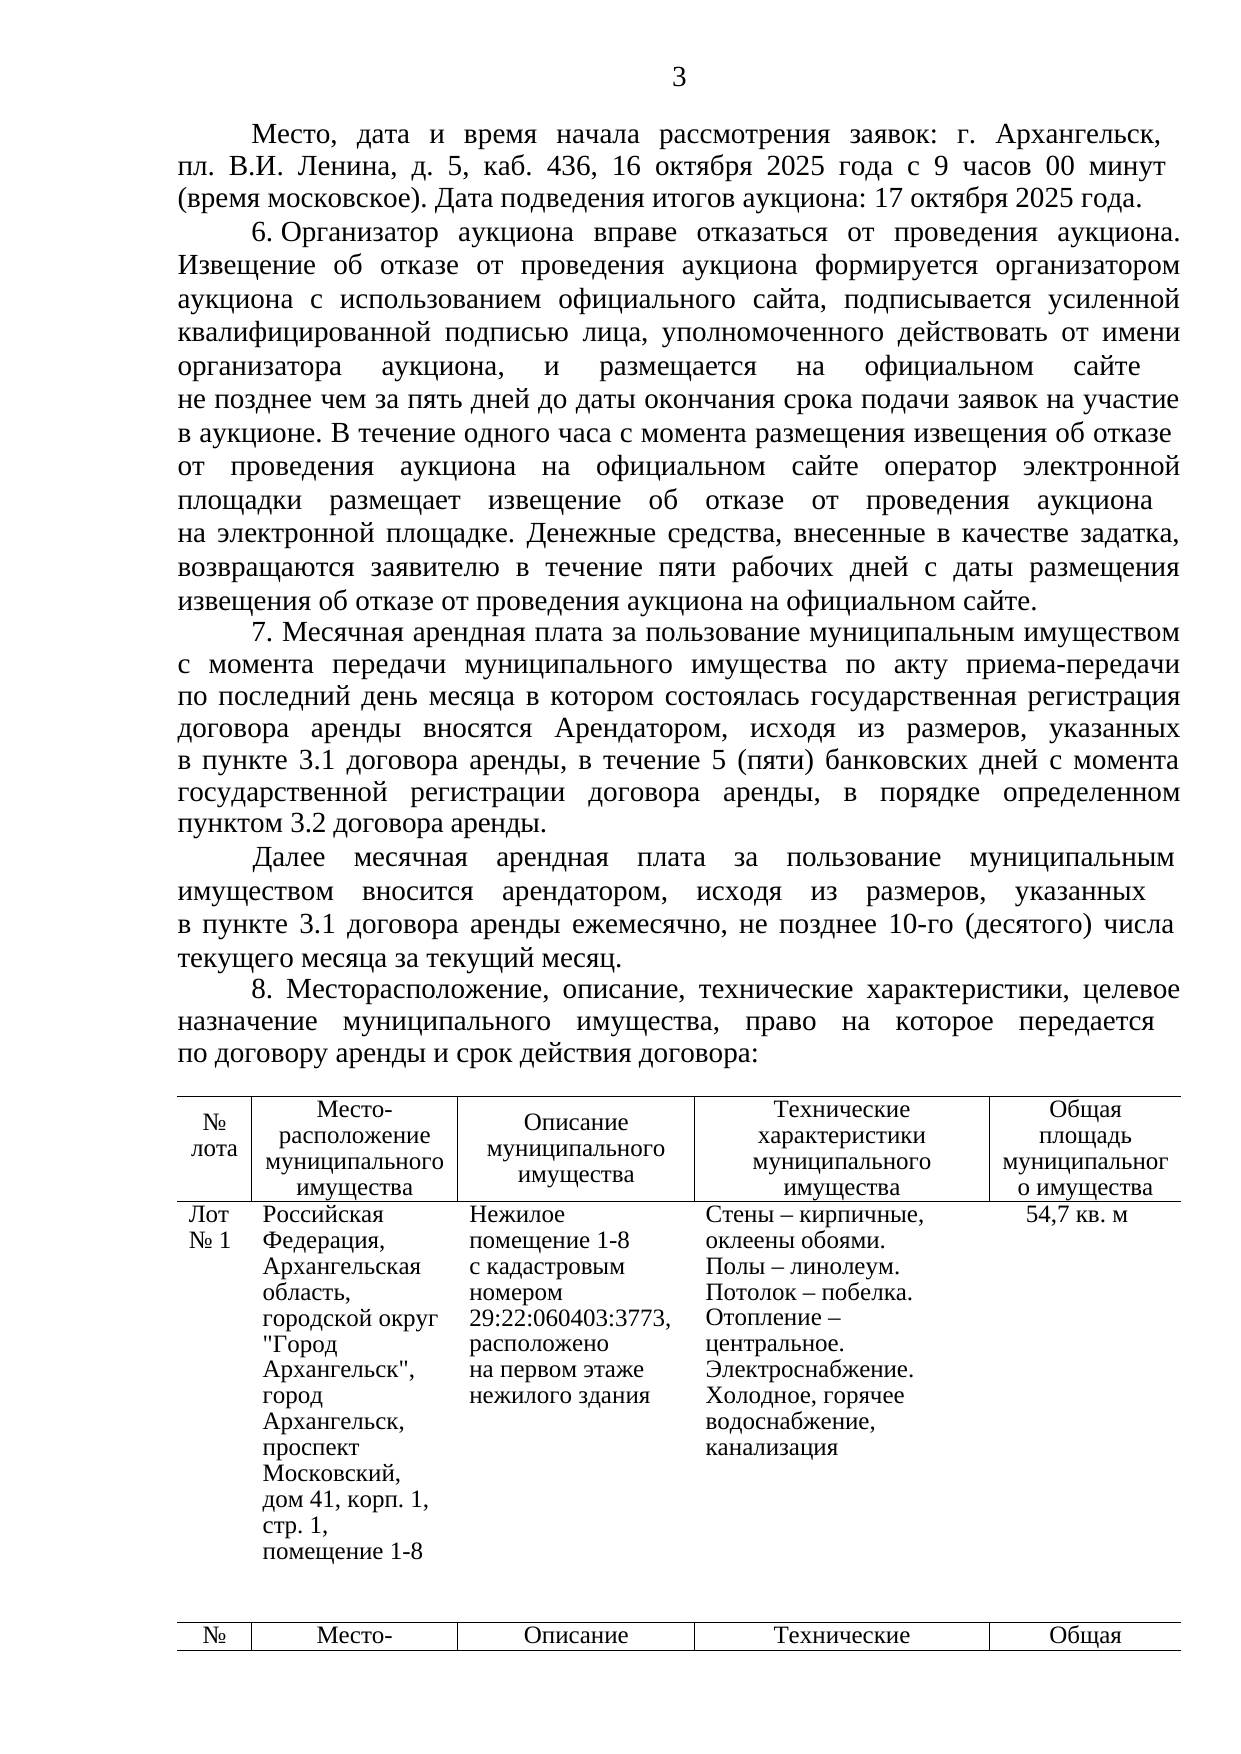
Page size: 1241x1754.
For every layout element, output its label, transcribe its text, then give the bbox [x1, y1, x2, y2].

text Далее месячная арендная плата за пользование муниципальным имуществом вносится арендатором, исходя из размеров, указанных в пункте 3.1 договора аренды ежемесячно, не позднее 10-го (десятого) числа текущего месяца за текущий месяц. [177, 839, 1176, 973]
table_header Технические характеристики муниципального имущества [695, 1097, 989, 1201]
table_header Место- расположение муниципального имущества [252, 1097, 457, 1201]
table_cell Российская Федерация, Архангельская область, городской округ "Город Архангельск", город Архангельск, проспект Московский, дом 41, корп. 1, стр. 1, помещение 1-8 [251, 1202, 458, 1622]
table_cell 54,7 кв. м [989, 1202, 1181, 1622]
text Место, дата и время начала рассмотрения заявок: г. Архангельск, пл. В.И. Ленина, д. 5, каб. 436, 16 октября 2025 года с 9 часов 00 минут (время московское). Дата подведения итогов аукциона: 17 октября 2025 года. [177, 118, 1181, 214]
text 8. Месторасположение, описание, технические характеристики, целевое назначение муниципального имущества, право на которое передается по договору аренды и срок действия договора: [177, 973, 1181, 1069]
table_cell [990, 1623, 1181, 1649]
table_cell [252, 1623, 457, 1649]
table_header Описание муниципального имущества [458, 1097, 694, 1201]
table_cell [695, 1623, 989, 1649]
text 7. Месячная арендная плата за пользование муниципальным имуществом с момента передачи муниципального имущества по акту приема-передачи по последний день месяца в котором состоялась государственная регистрация договора аренды вносятся Арендатором, исходя из размеров, указанных в пункте 3.1 договора аренды, в течение 5 (пяти) банковских дней с момента государственной регистрации договора аренды, в порядке определенном пунктом 3.2 договора аренды. [177, 616, 1181, 839]
text 6. Организатор аукциона вправе отказаться от проведения аукциона. Извещение об отказе от проведения аукциона формируется организатором аукциона с использованием официального сайта, подписывается усиленной квалифицированной подписью лица, уполномоченного действовать от имени организатора аукциона, и размещается на официальном сайте не позднее чем за пять дней до даты окончания срока подачи заявок на участие в аукционе. В течение одного часа с момента размещения извещения об отказе от проведения аукциона на официальном сайте оператор электронной площадки размещает извещение об отказе от проведения аукциона на электронной площадке. Денежные средства, внесенные в качестве задатка, возвращаются заявителю в течение пяти рабочих дней с даты размещения извещения об отказе от проведения аукциона на официальном сайте. [177, 214, 1181, 616]
table_cell Нежилое помещение 1-8 с кадастровым номером 29:22:060403:3773, расположено на первом этаже нежилого здания [458, 1202, 694, 1622]
table_header Общая площадь муниципального имущества [990, 1097, 1181, 1201]
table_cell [458, 1623, 694, 1649]
table_cell Лот № 1 [177, 1202, 251, 1622]
table_header № лота [177, 1097, 251, 1201]
table_cell № лота [177, 1623, 251, 1649]
